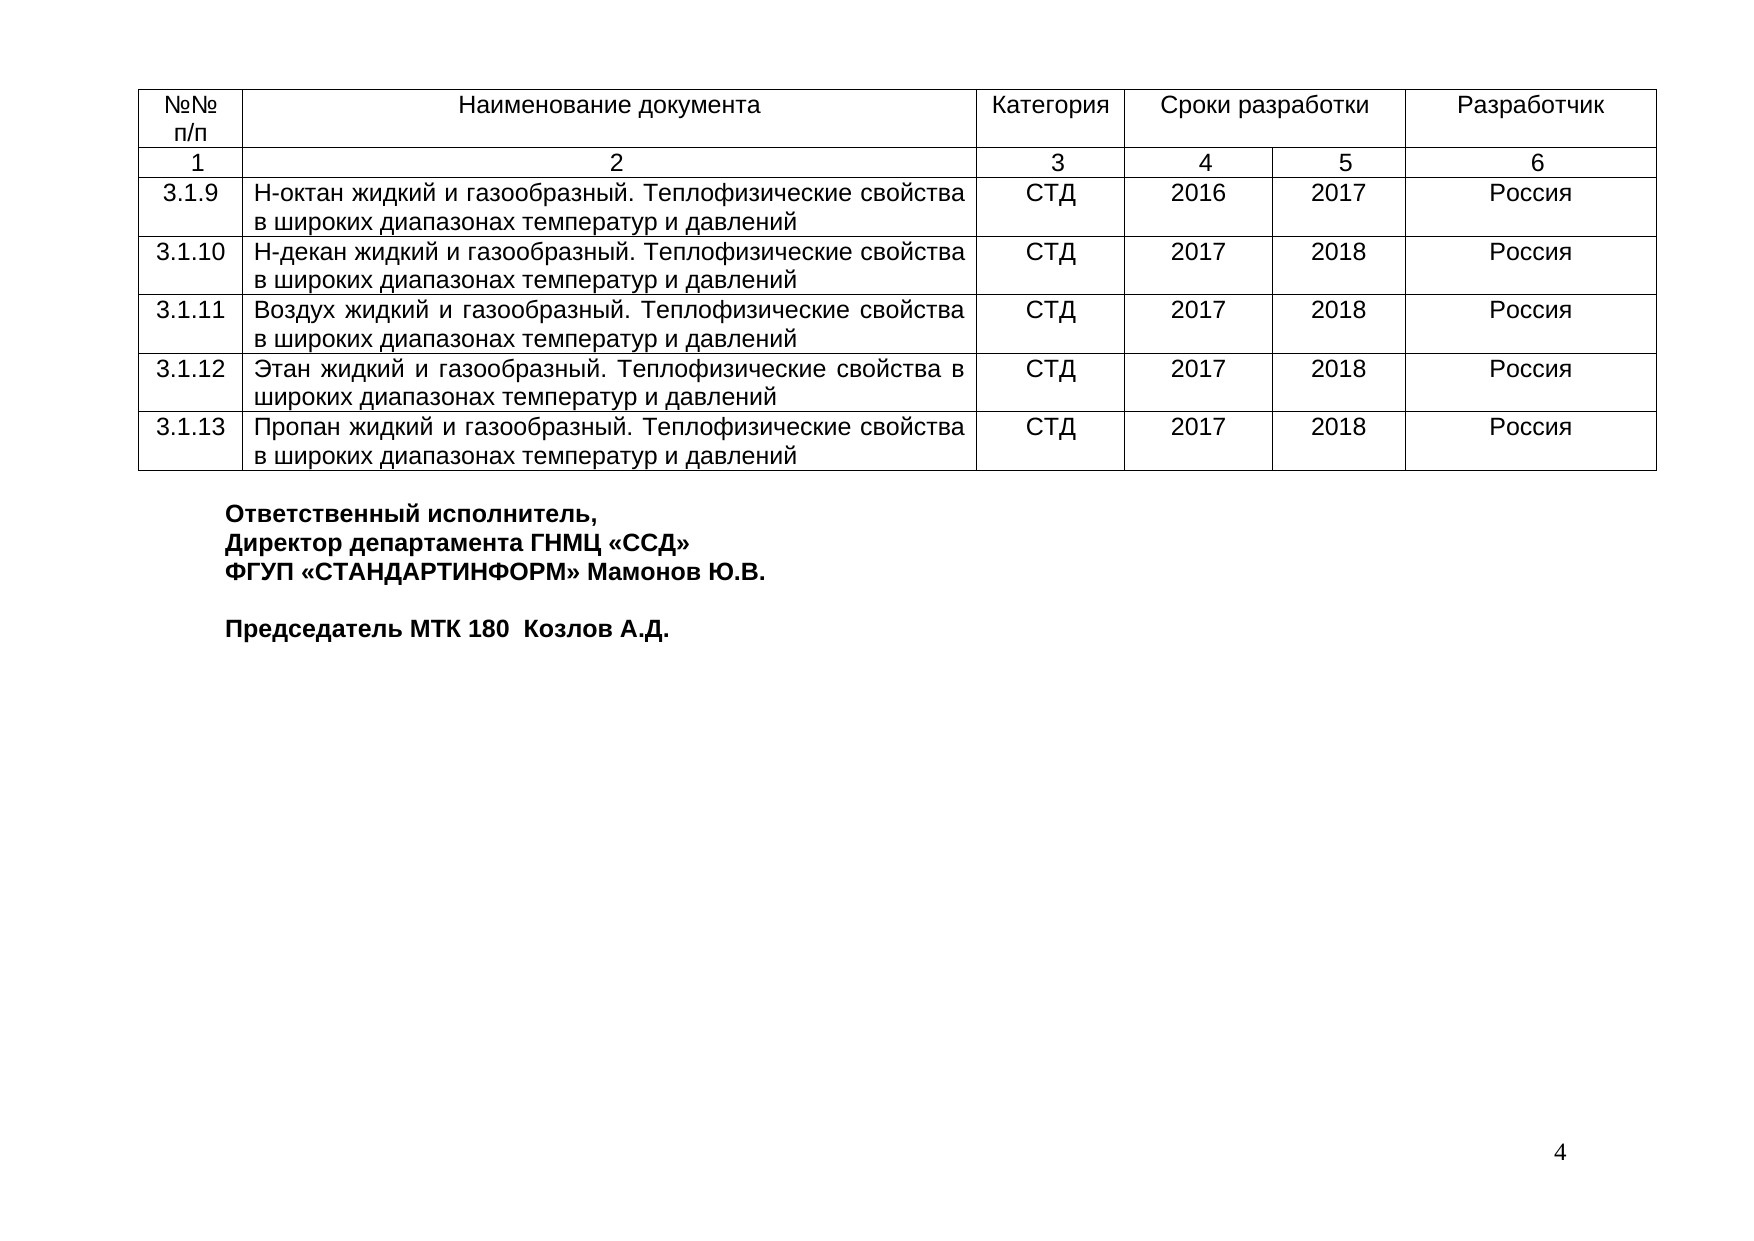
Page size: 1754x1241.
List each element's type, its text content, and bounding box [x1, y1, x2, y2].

table_header Категория [977, 90, 1124, 147]
table_cell Россия [1406, 178, 1656, 236]
table_header Разработчик [1406, 90, 1656, 147]
table_cell Этан жидкий и газообразный. Теплофизические свойства в широких диапазонах температур и давлений [243, 354, 976, 411]
table_header Сроки разработки [1125, 90, 1405, 147]
table_cell 2018 [1273, 237, 1405, 294]
table_cell 3.1.10 [139, 237, 242, 294]
table_cell 2016 [1125, 178, 1272, 236]
text Председатель МТК 180 Козлов А.Д. [150, 614, 1604, 643]
table_cell 2018 [1273, 295, 1405, 353]
table_header Наименование документа [243, 90, 976, 147]
table_cell Россия [1406, 354, 1656, 411]
table_cell 2017 [1125, 237, 1272, 294]
table_cell СТД [977, 354, 1124, 411]
table_cell 3.1.13 [139, 412, 242, 470]
table_cell 3.1.12 [139, 354, 242, 411]
table_header №№ п/п [139, 90, 242, 147]
table_cell Россия [1406, 412, 1656, 470]
text ФГУП «СТАНДАРТИНФОРМ» Мамонов Ю.В. [150, 557, 1604, 586]
table_cell Россия [1406, 237, 1656, 294]
table_cell СТД [977, 237, 1124, 294]
table_cell 2017 [1125, 412, 1272, 470]
table_cell [977, 148, 1124, 177]
table_cell [1125, 148, 1272, 177]
table_cell [1406, 148, 1656, 177]
table_cell [139, 148, 242, 177]
table_cell Россия [1406, 295, 1656, 353]
table_cell [243, 148, 976, 177]
table_cell 2018 [1273, 412, 1405, 470]
text Ответственный исполнитель, [150, 499, 1604, 528]
table_cell 3.1.11 [139, 295, 242, 353]
table_cell СТД [977, 412, 1124, 470]
table_cell СТД [977, 178, 1124, 236]
table_cell Воздух жидкий и газообразный. Теплофизические свойства в широких диапазонах температур и давлений [243, 295, 976, 353]
table_cell 2017 [1273, 178, 1405, 236]
text Директор департамента ГНМЦ «ССД» [150, 528, 1604, 557]
table_cell Н-октан жидкий и газообразный. Теплофизические свойства в широких диапазонах температур и давлений [243, 178, 976, 236]
table_cell Пропан жидкий и газообразный. Теплофизические свойства в широких диапазонах температур и давлений [243, 412, 976, 470]
table_cell Н-декан жидкий и газообразный. Теплофизические свойства в широких диапазонах температур и давлений [243, 237, 976, 294]
table_cell 3.1.9 [139, 178, 242, 236]
table_cell 2017 [1125, 295, 1272, 353]
table_cell [1273, 148, 1405, 177]
table_cell 2017 [1125, 354, 1272, 411]
table_cell СТД [977, 295, 1124, 353]
table_cell 2018 [1273, 354, 1405, 411]
